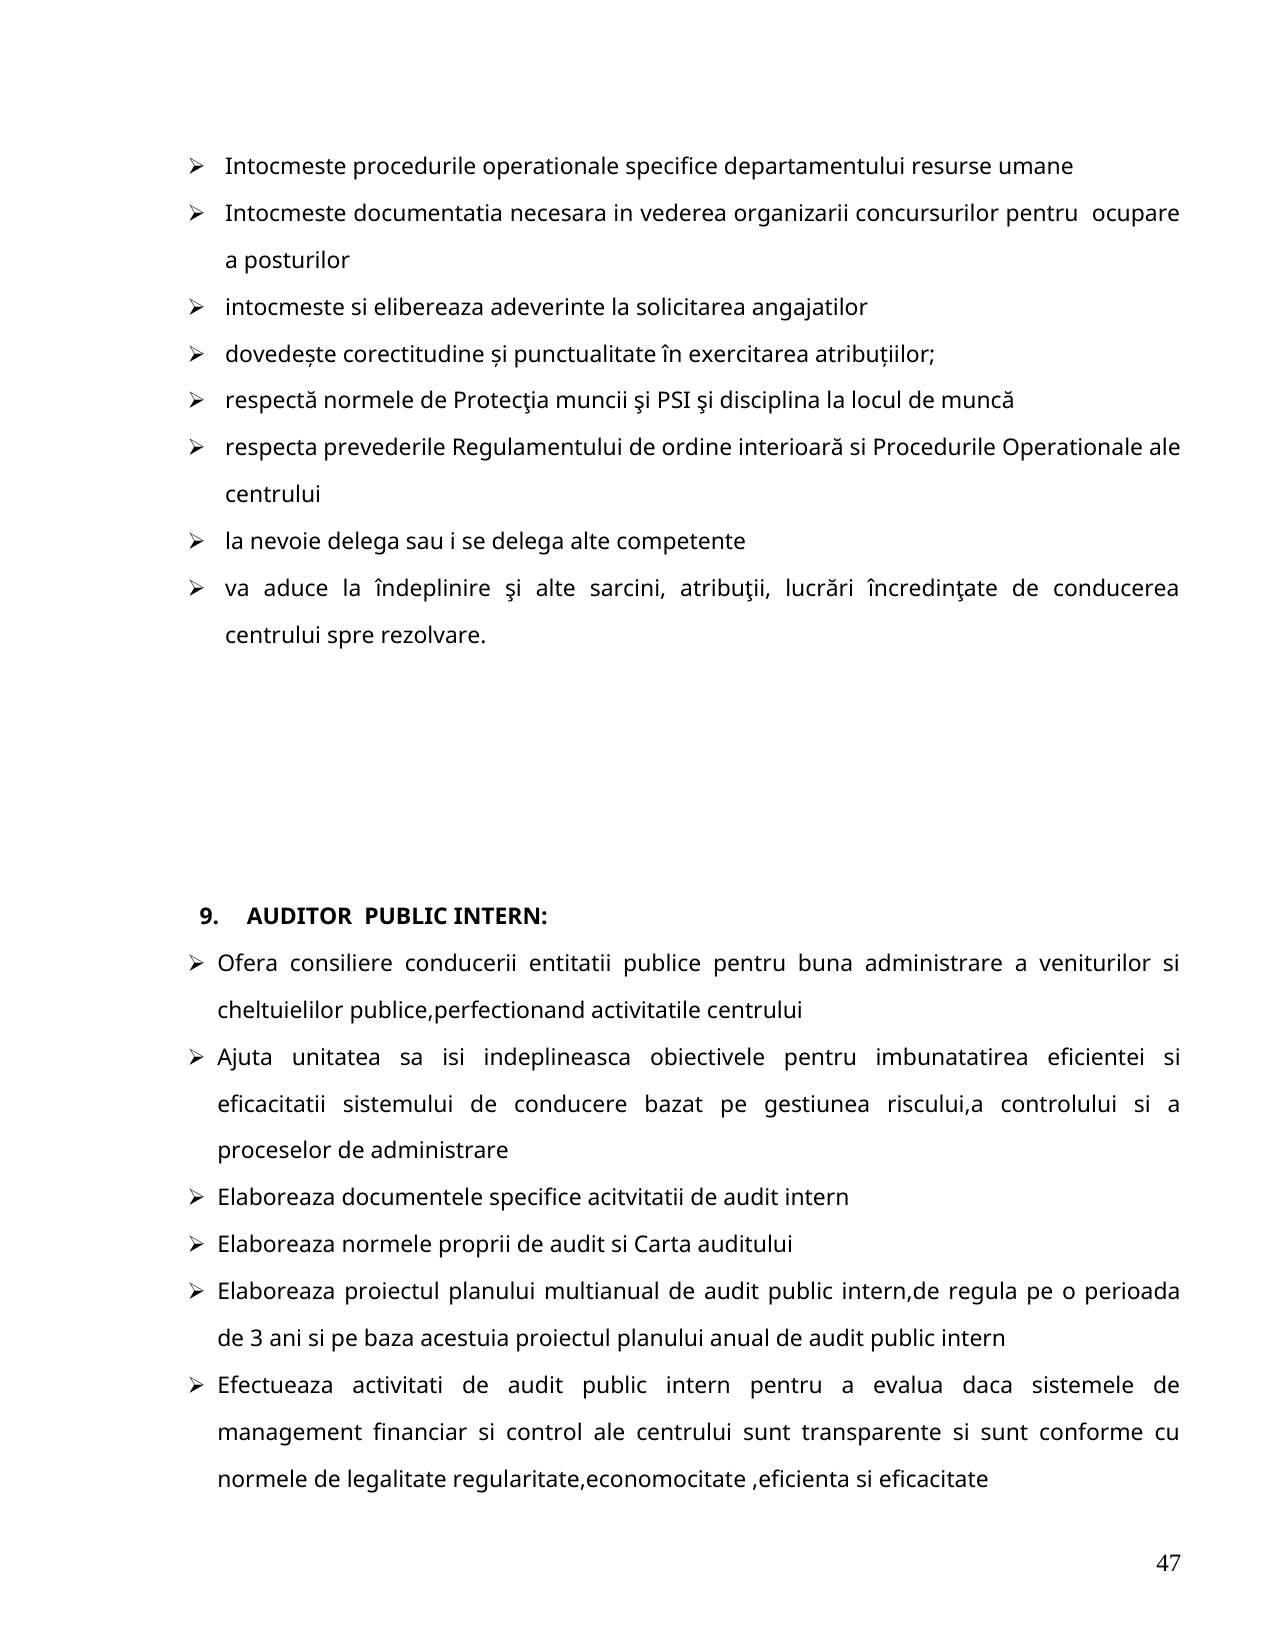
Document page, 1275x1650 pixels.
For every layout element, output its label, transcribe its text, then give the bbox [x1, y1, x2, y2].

list va aduce la îndeplinire şi alte sarcini, atribuţii, lucrări încredinţate de conducerea centrului spre rezolvare. [187, 572, 1181, 650]
list respecta prevederile Regulamentului de ordine interioară si Procedurile Operationale ale centrului [187, 431, 1181, 509]
list Elaboreaza documentele specifice acitvitatii de audit intern [187, 1181, 1181, 1212]
list AUDITOR PUBLIC INTERN: [199, 900, 1181, 931]
list intocmeste si elibereaza adeverinte la solicitarea angajatilor [187, 291, 1181, 322]
list dovedeşte corectitudine şi punctualitate în exercitarea atribuţiilor; [187, 337, 1181, 369]
list Intocmeste documentatia necesara in vederea organizarii concursurilor pentru ocupare a posturilor [187, 197, 1181, 275]
list Ajuta unitatea sa isi indeplineasca obiectivele pentru imbunatatirea eficientei si eficacitatii sistemului de conducere bazat pe gestiunea riscului,a controlului si a proceselor de administrare [187, 1041, 1181, 1166]
list Elaboreaza normele proprii de audit si Carta auditului [187, 1228, 1181, 1259]
list Intocmeste procedurile operationale specifice departamentului resurse umane [187, 150, 1181, 181]
list Ofera consiliere conducerii entitatii publice pentru buna administrare a veniturilor si cheltuielilor publice,perfectionand activitatile centrului [187, 947, 1181, 1025]
list Elaboreaza proiectul planului multianual de audit public intern,de regula pe o perioada de 3 ani si pe baza acestuia proiectul planului anual de audit public intern [187, 1275, 1181, 1353]
list la nevoie delega sau i se delega alte competente [187, 525, 1181, 556]
list Efectueaza activitati de audit public intern pentru a evalua daca sistemele de management financiar si control ale centrului sunt transparente si sunt conforme cu normele de legalitate regularitate,economocitate ,eficienta si eficacitate [187, 1369, 1181, 1494]
list respectă normele de Protecţia muncii şi PSI şi disciplina la locul de muncă [187, 384, 1181, 416]
